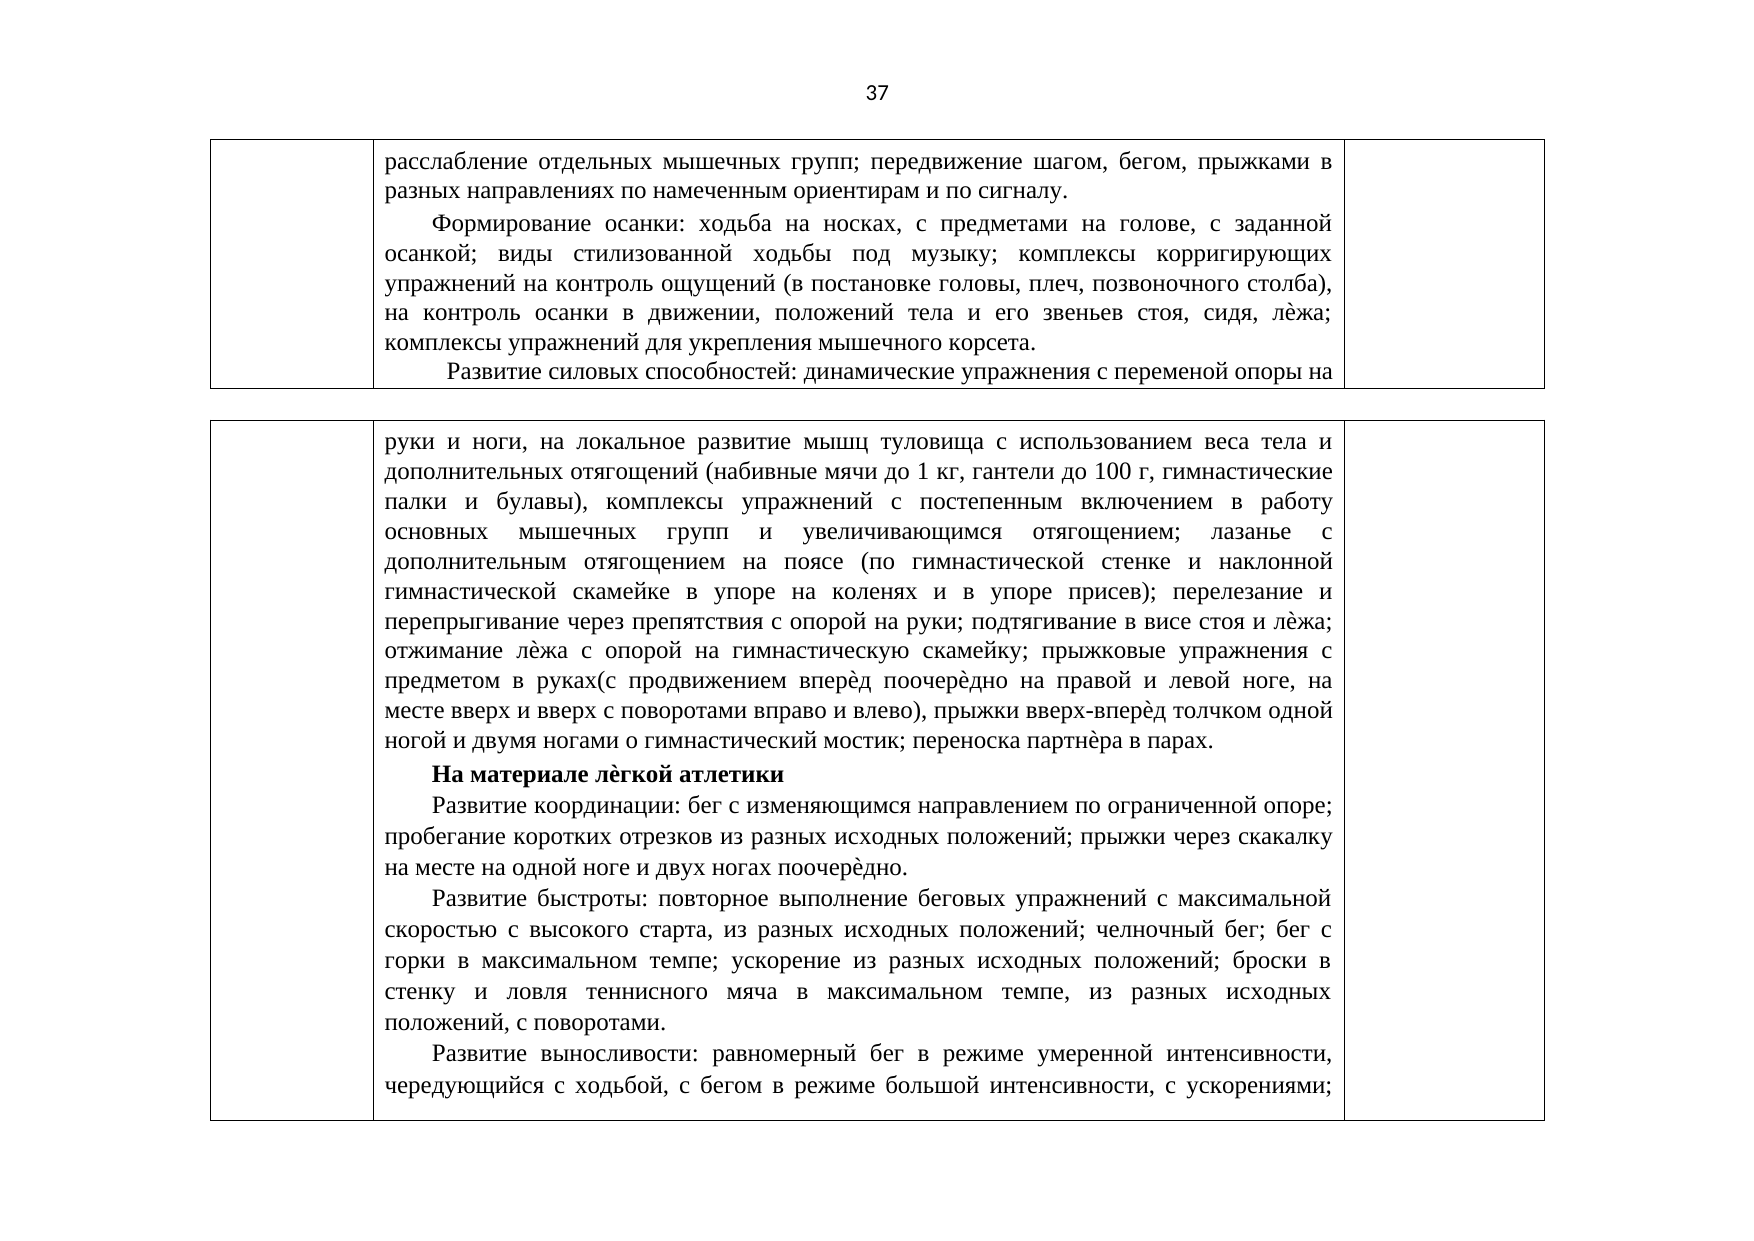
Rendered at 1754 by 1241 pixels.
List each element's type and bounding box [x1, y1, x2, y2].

table_header [374, 421, 1344, 1120]
table_header [211, 140, 373, 387]
table_header [374, 140, 1344, 387]
table_header [1345, 140, 1544, 387]
table_header [1345, 421, 1544, 1120]
table_header [211, 421, 373, 1120]
